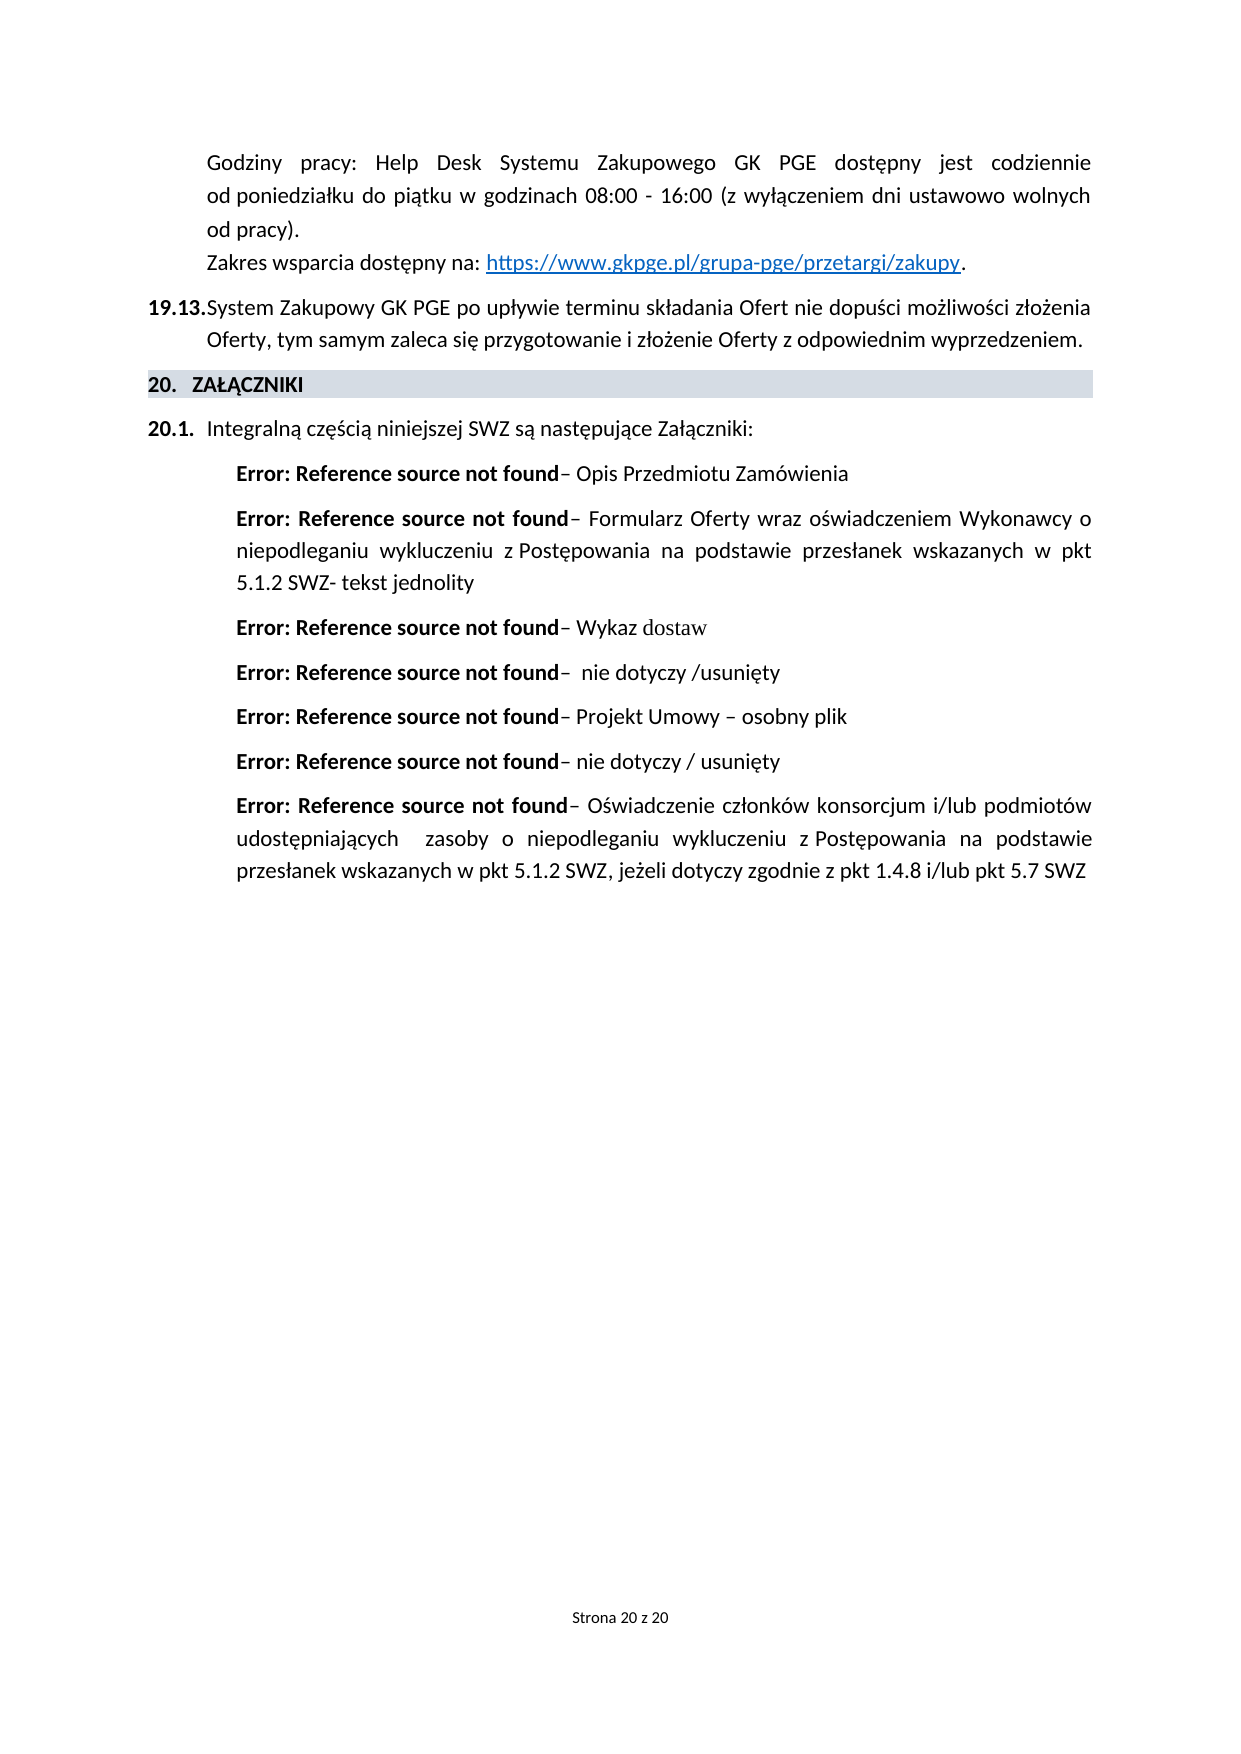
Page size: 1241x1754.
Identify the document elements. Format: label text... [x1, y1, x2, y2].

list Godziny pracy: Help Desk Systemu Zakupowego GK PGE dostępny jest codziennie od poniedziałku do piątku w godzinach 08:00 - 16:00 (z wyłączeniem dni ustawowo wolnych od pracy). [207, 148, 1093, 243]
list Zakres wsparcia dostępny na: https://www.gkpge.pl/grupa-pge/przetargi/zakupy. [207, 248, 1093, 276]
list System Zakupowy GK PGE po upływie terminu składania Ofert nie dopuści możliwości złożenia Oferty, tym samym zaleca się przygotowanie i złożenie Oferty z odpowiednim wyprzedzeniem. [148, 293, 1093, 353]
list Integralną częścią niniejszej SWZ są następujące Załączniki: [148, 414, 1093, 442]
text Błąd! Nie można odnaleźć źródła odwołania.– Wykaz [236, 613, 1093, 641]
list ZAŁĄCZNIKI [148, 370, 1093, 398]
